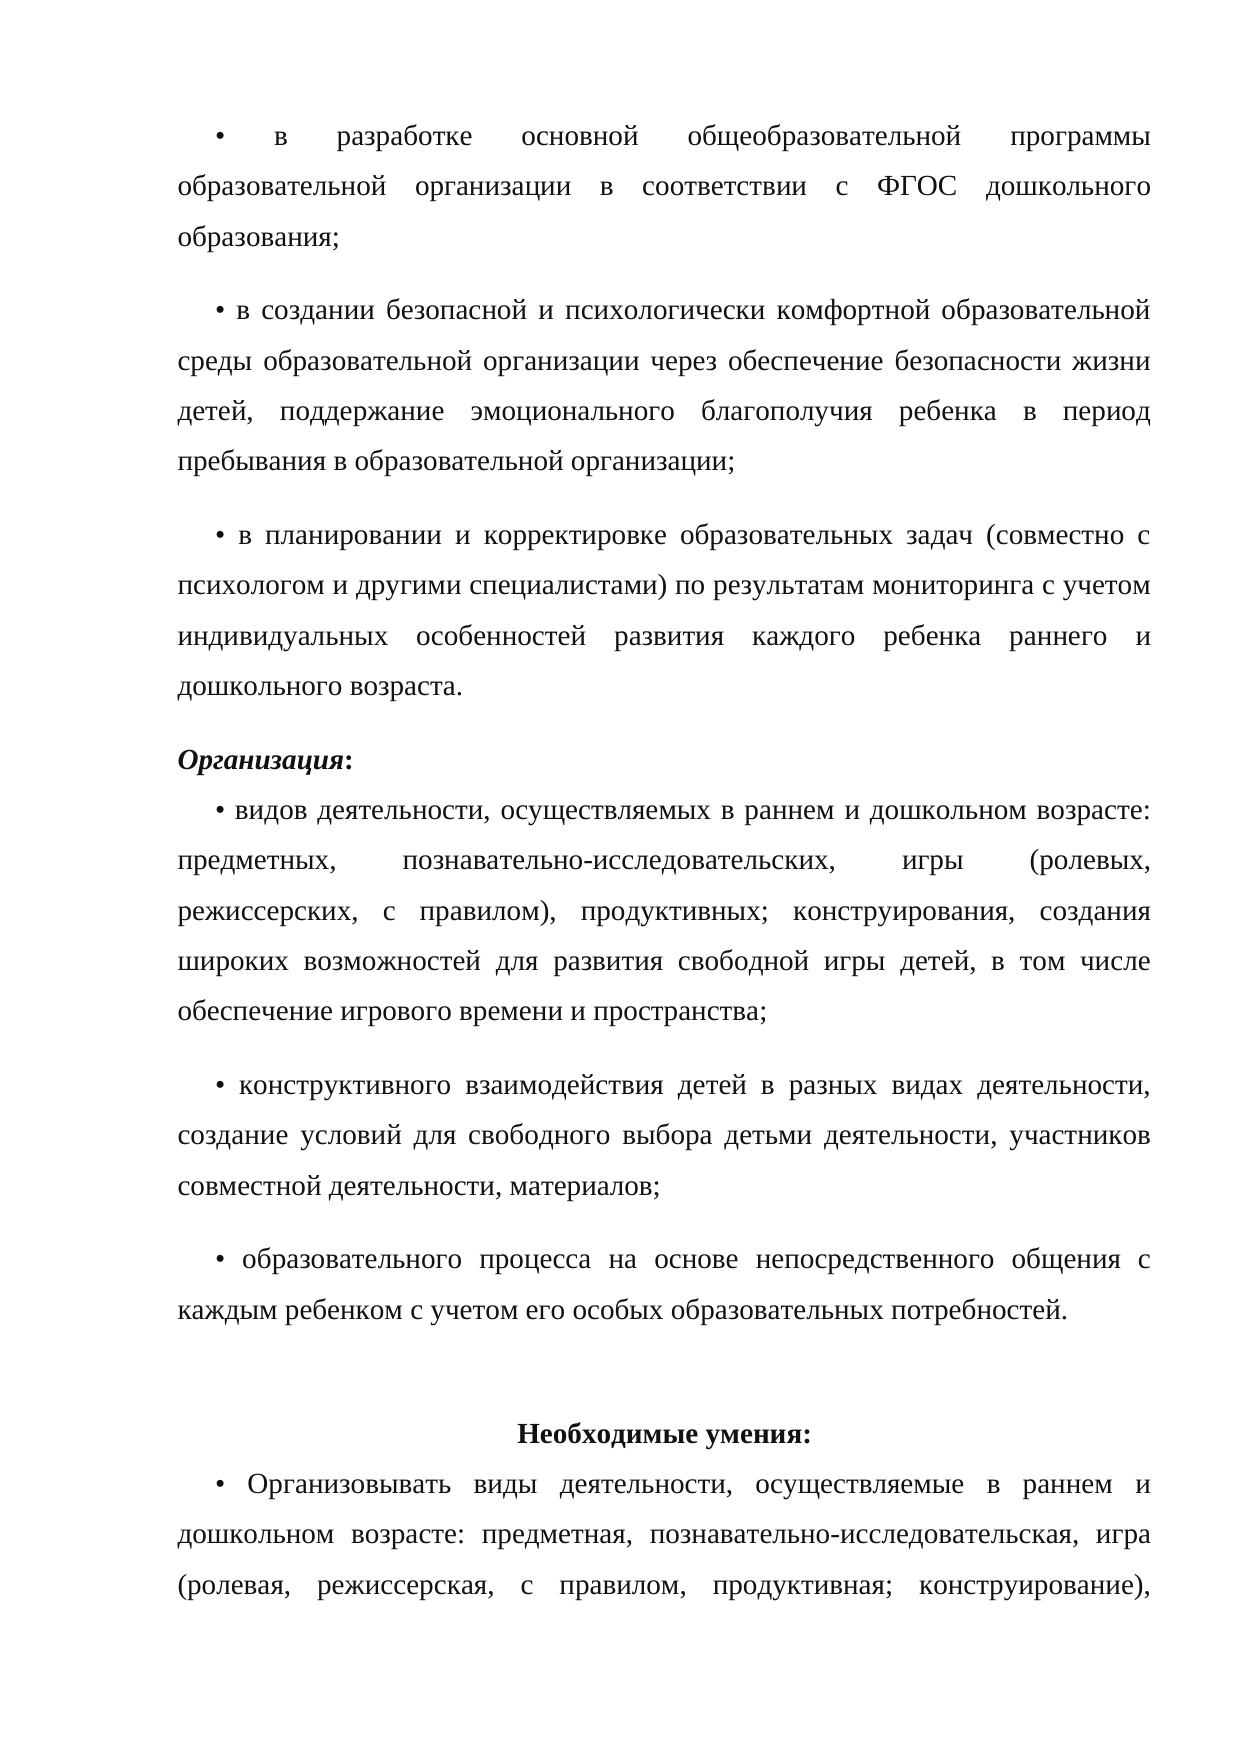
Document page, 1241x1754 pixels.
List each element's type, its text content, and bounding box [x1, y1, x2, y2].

text Необходимые умения: [177, 1416, 1152, 1449]
text • образовательного процесса на основе непосредственного общения с каждым ребенком с учетом его особых образовательных потребностей. [177, 1242, 1152, 1325]
text • видов деятельности, осуществляемых в раннем и дошкольном возрасте: предметных, познавательно-исследовательских, игры (ролевых, режиссерских, с правилом), продуктивных; конструирования, создания широких возможностей для развития свободной игры детей, в том числе обеспечение игрового времени и пространства; [177, 792, 1152, 1027]
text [177, 1466, 1152, 1600]
text • конструктивного взаимодействия детей в разных видах деятельности, создание условий для свободного выбора детьми деятельности, участников совместной деятельности, материалов; [177, 1067, 1152, 1201]
text Организация: [177, 742, 1152, 775]
text • в планировании и корректировке образовательных задач (совместно с психологом и другими специалистами) по результатам мониторинга с учетом индивидуальных особенностей развития каждого ребенка раннего и дошкольного возраста. [177, 517, 1152, 702]
text • в разработке основной общеобразовательной программы образовательной организации в соответствии с ФГОС дошкольного образования; [177, 118, 1152, 252]
text • в создании безопасной и психологически комфортной образовательной среды образовательной организации через обеспечение безопасности жизни детей, поддержание эмоционального благополучия ребенка в период пребывания в образовательной организации; [177, 292, 1152, 477]
